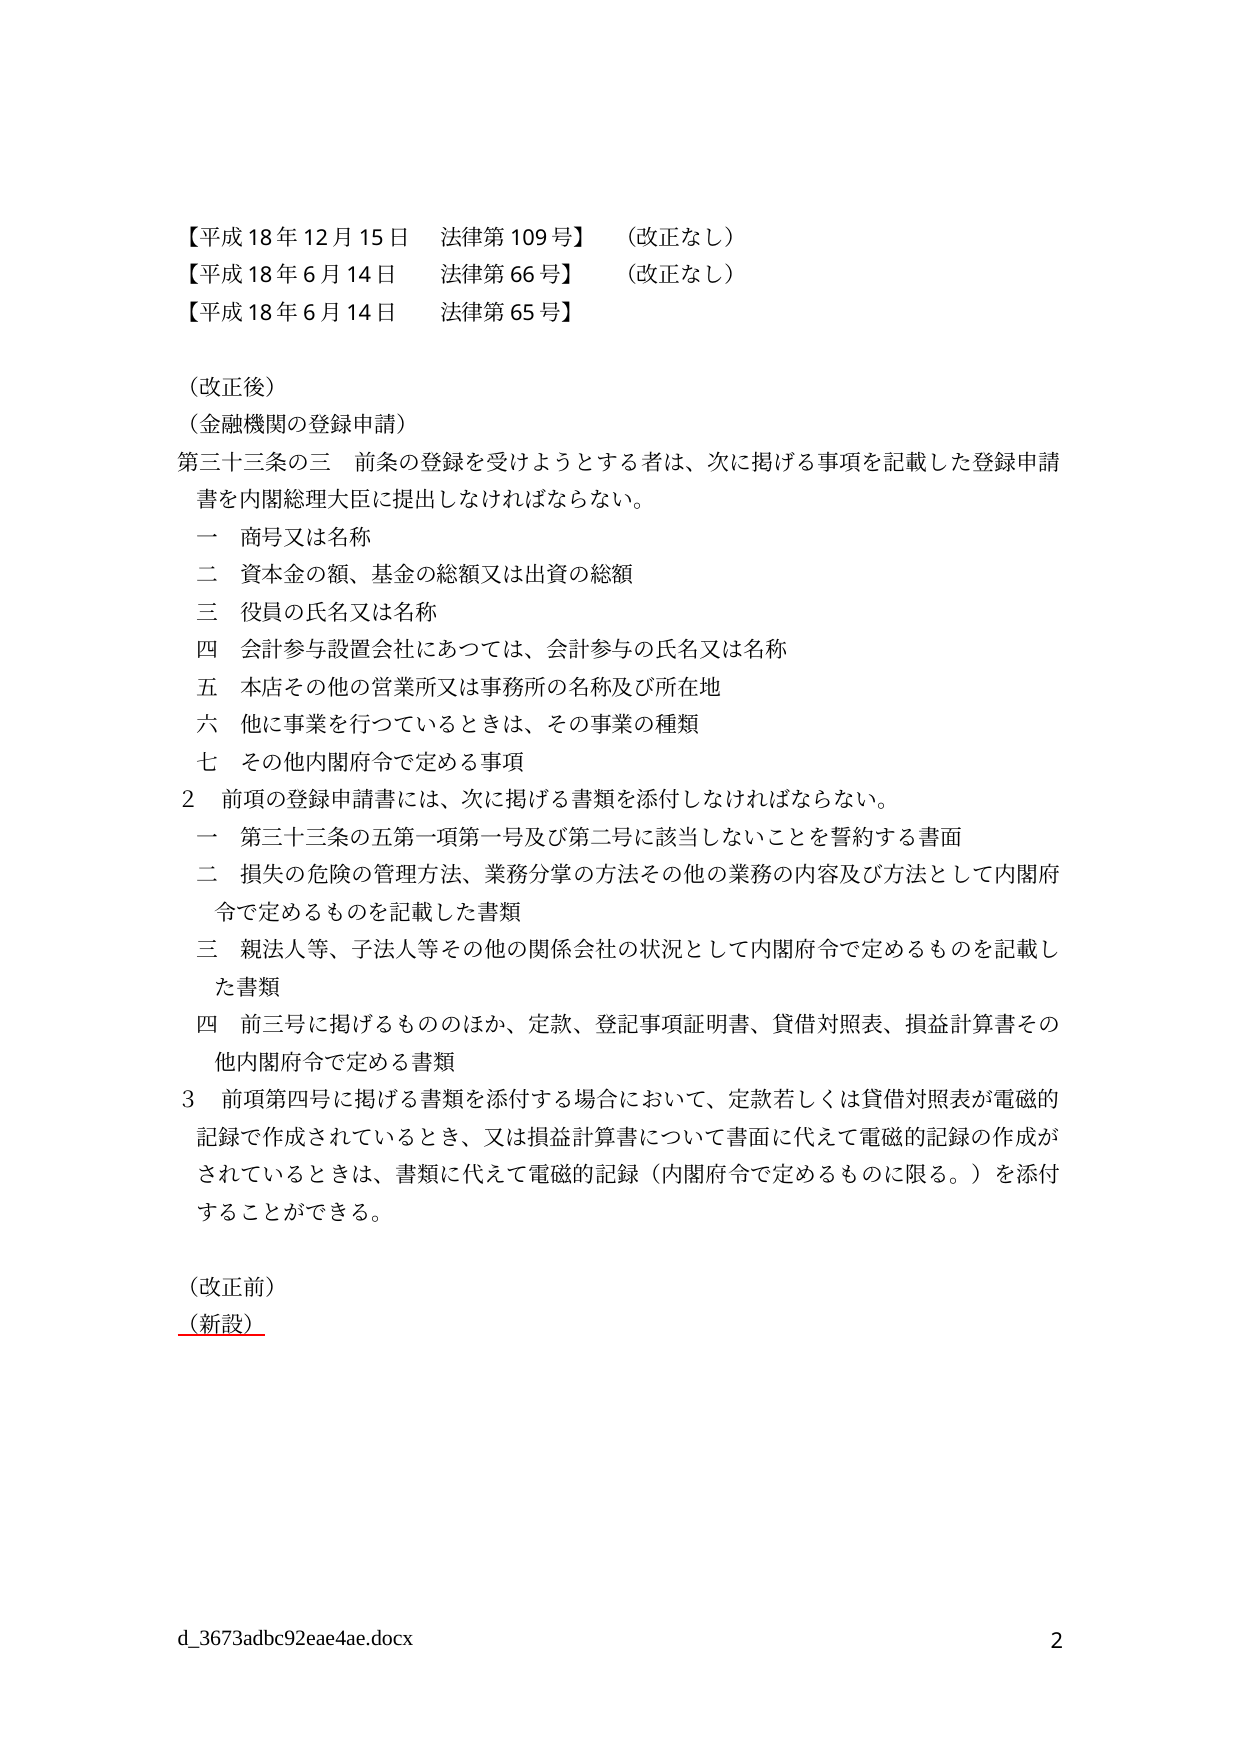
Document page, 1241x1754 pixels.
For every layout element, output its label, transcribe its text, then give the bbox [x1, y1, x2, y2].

text （新設） [177, 1304, 1063, 1342]
text 四 会計参与設置会社にあつては、会計参与の氏名又は名称 [196, 629, 1063, 667]
text 六 他に事業を行つているときは、その事業の種類 [196, 704, 1063, 742]
text 二 資本金の額、基金の総額又は出資の総額 [196, 554, 1063, 592]
text ２ 前項の登録申請書には、次に掲げる書類を添付しなければならない。 [177, 779, 1063, 817]
text （改正後） [177, 367, 1063, 404]
text 四 前三号に掲げるもののほか、定款、登記事項証明書、貸借対照表、損益計算書その他内閣府令で定める書類 [196, 1004, 1063, 1079]
text ３ 前項第四号に掲げる書類を添付する場合において、定款若しくは貸借対照表が電磁的記録で作成されているとき、又は損益計算書について書面に代えて電磁的記録の作成がされているときは、書類に代えて電磁的記録（内閣府令で定めるものに限る。）を添付することができる。 [177, 1079, 1063, 1229]
text 五 本店その他の営業所又は事務所の名称及び所在地 [196, 667, 1063, 704]
text （金融機関の登録申請） [177, 404, 1063, 442]
text 第三十三条の三 前条の登録を受けようとする者は、次に掲げる事項を記載した登録申請書を内閣総理大臣に提出しなければならない。 [177, 442, 1063, 517]
text 一 商号又は名称 [196, 517, 1063, 554]
text 二 損失の危険の管理方法、業務分掌の方法その他の業務の内容及び方法として内閣府令で定めるものを記載した書類 [196, 854, 1063, 929]
text 三 親法人等、子法人等その他の関係会社の状況として内閣府令で定めるものを記載した書類 [196, 929, 1063, 1004]
text 【平成18年12月15日 法律第109号】 （改正なし） [177, 217, 1063, 254]
text 三 役員の氏名又は名称 [196, 592, 1063, 629]
text 【平成18年6月14日 法律第65号】 [177, 292, 1063, 329]
text 七 その他内閣府令で定める事項 [196, 742, 1063, 779]
text 【平成18年6月14日 法律第66号】 （改正なし） [177, 254, 1063, 292]
text （改正前） [177, 1267, 1063, 1304]
text 一 第三十三条の五第一項第一号及び第二号に該当しないことを誓約する書面 [196, 817, 1063, 854]
